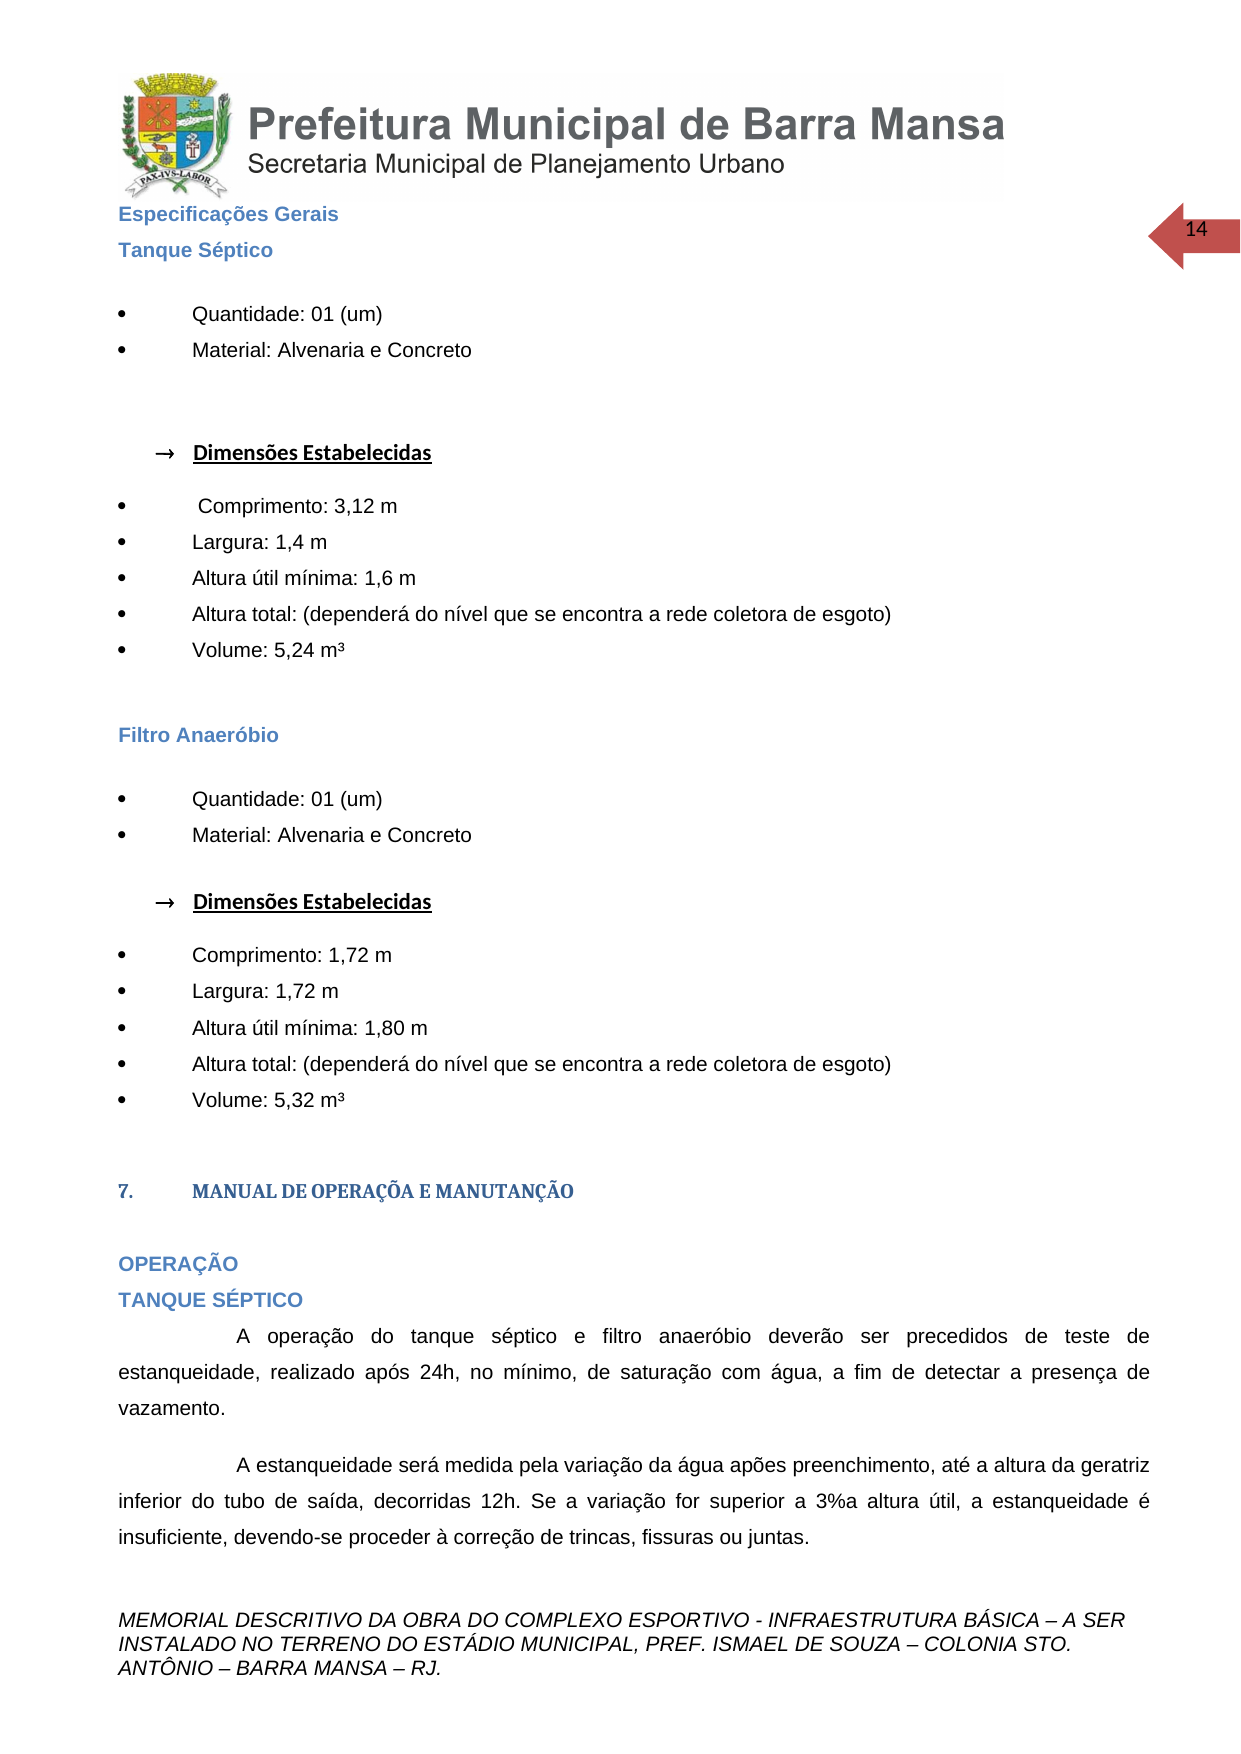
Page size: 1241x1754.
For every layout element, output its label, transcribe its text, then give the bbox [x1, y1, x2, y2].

list Material: Alvenaria e Concreto [118, 338, 1152, 362]
subtitle Tanque Séptico [118, 238, 1152, 262]
list Largura: 1,4 m [118, 530, 1152, 554]
list Comprimento: 1,72 m [118, 943, 1152, 967]
list Comprimento: 3,12 m [118, 494, 1152, 518]
subtitle Filtro Anaeróbio [118, 723, 1152, 747]
list Material: Alvenaria e Concreto [118, 823, 1152, 847]
subtitle OPERAÇÃO [118, 1252, 1152, 1276]
list Quantidade: 01 (um) [118, 302, 1152, 326]
subtitle Especificações Gerais [118, 202, 1152, 226]
list Altura útil mínima: 1,6 m [118, 566, 1152, 590]
text A estanqueidade será medida pela variação da água apões preenchimento, até a altura da geratriz inferior do tubo de saída, decorridas 12h. Se a variação for superior a 3%a altura útil, a estanqueidade é insuficiente, devendo-se proceder à correção de trincas, fissuras ou juntas. [118, 1453, 1152, 1548]
list Altura útil mínima: 1,80 m [118, 1015, 1152, 1039]
list Altura total: (dependerá do nível que se encontra a rede coletora de esgoto) [118, 602, 1152, 626]
subtitle TANQUE SÉPTICO [118, 1288, 1152, 1312]
list Altura total: (dependerá do nível que se encontra a rede coletora de esgoto) [118, 1051, 1152, 1075]
subtitle MANUAL DE OPERAÇÕA E MANUTANÇÃO [118, 1180, 1152, 1204]
list Volume: 5,32 m³ [118, 1087, 1152, 1111]
list Largura: 1,72 m [118, 979, 1152, 1003]
text A operação do tanque séptico e filtro anaeróbio deverão ser precedidos de teste de estanqueidade, realizado após 24h, no mínimo, de saturação com água, a fim de detectar a presença de vazamento. [118, 1324, 1152, 1420]
list Dimensões Estabelecidas [156, 438, 1152, 466]
list Volume: 5,24 m³ [118, 638, 1152, 662]
list Quantidade: 01 (um) [118, 787, 1152, 811]
list Dimensões Estabelecidas [156, 887, 1152, 915]
picture [118, 73, 1004, 202]
